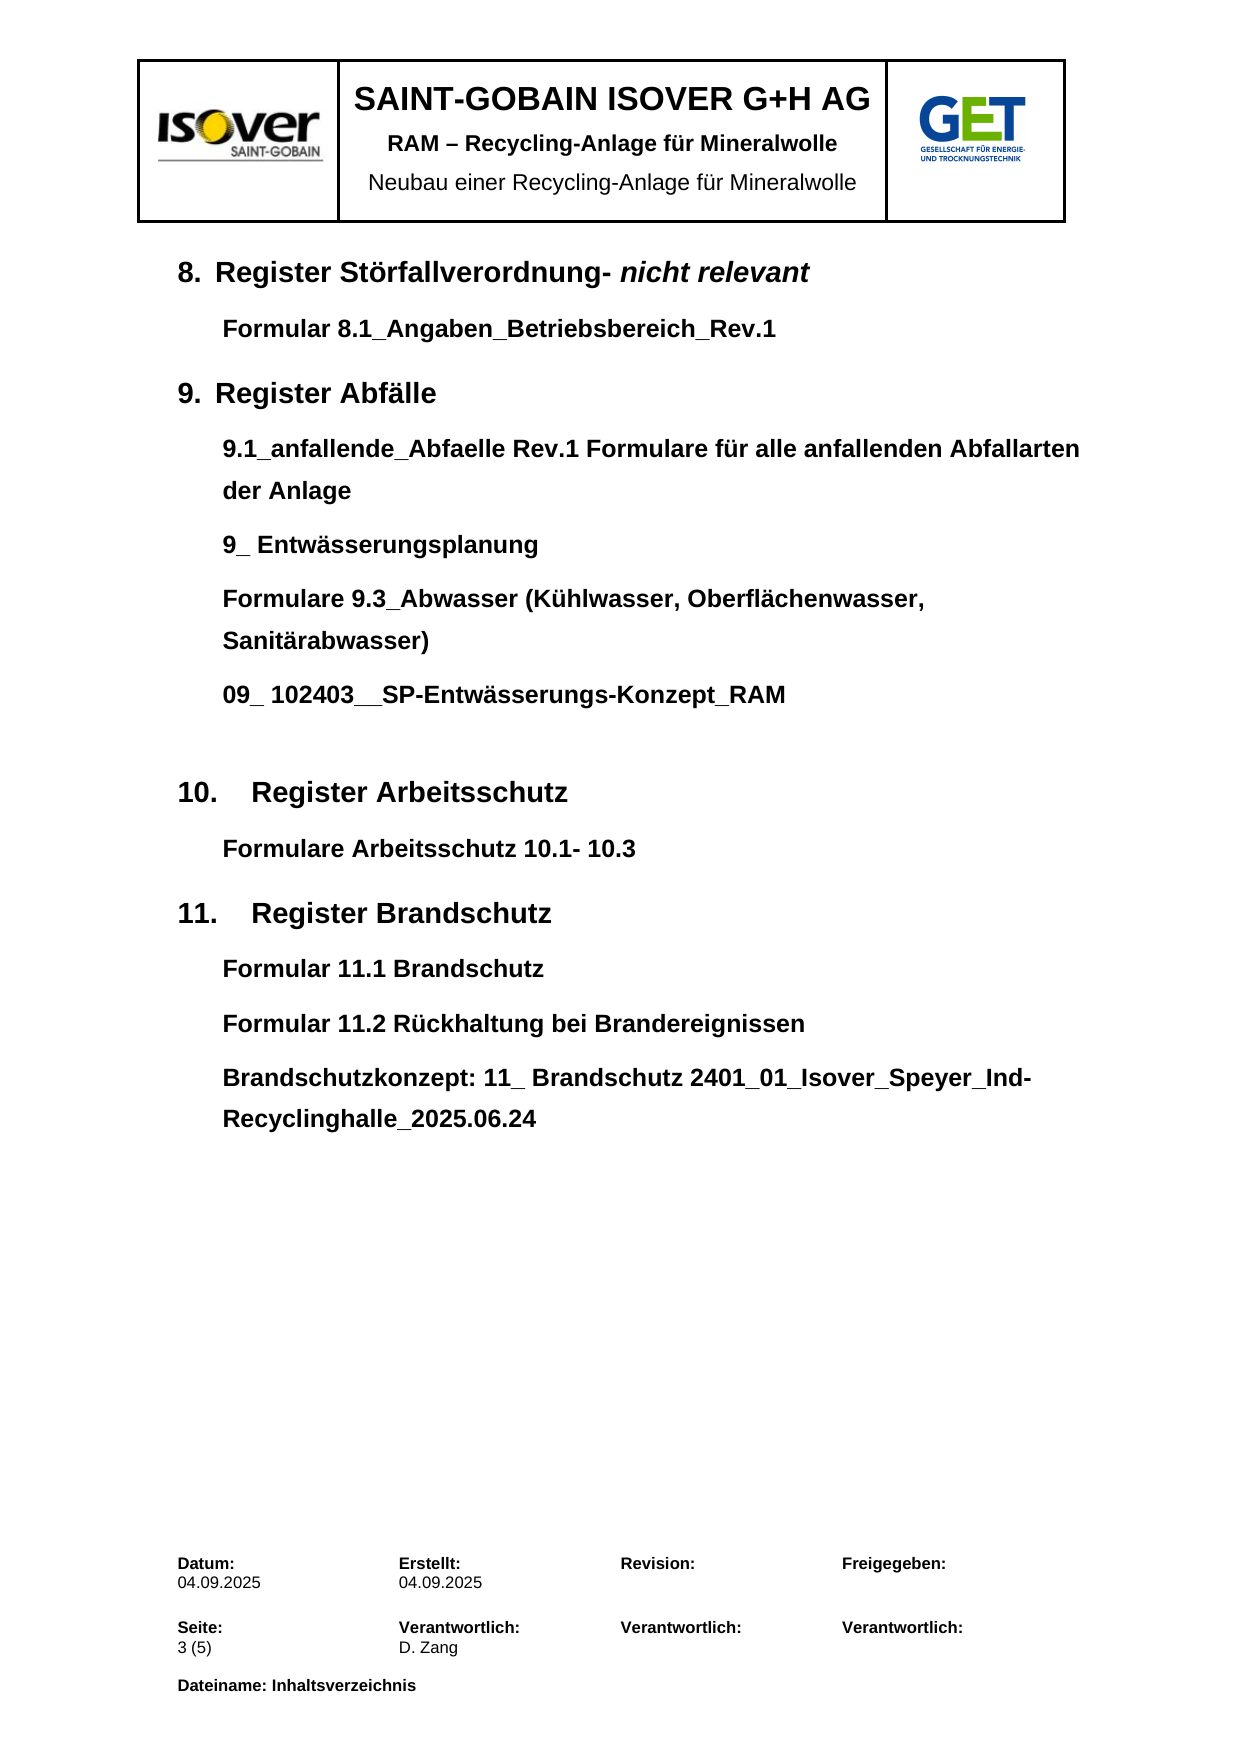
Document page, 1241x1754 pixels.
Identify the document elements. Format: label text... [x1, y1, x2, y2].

picture [141, 102, 334, 170]
subtitle 09_ 102403__SP-Entwässerungs-Konzept_RAM [222, 670, 1122, 712]
picture [919, 95, 1026, 162]
subtitle Formular 8.1_Angaben_Betriebsbereich_Rev.1 [222, 304, 1122, 345]
subtitle Register Brandschutz [177, 890, 1122, 932]
subtitle Formulare Arbeitsschutz 10.1- 10.3 [222, 824, 1122, 865]
subtitle Register Abfälle [177, 370, 1122, 412]
subtitle Register Arbeitsschutz [177, 769, 1122, 811]
subtitle Brandschutzkonzept: 11_ Brandschutz 2401_01_Isover_Speyer_Ind-Recyclinghalle_2025.06.24 [222, 1053, 1122, 1136]
subtitle 9_ Entwässerungsplanung [222, 520, 1122, 562]
subtitle Formular 11.2 Rückhaltung bei Brandereignissen [222, 999, 1122, 1040]
subtitle Formulare 9.3_Abwasser (Kühlwasser, Oberflächenwasser, Sanitärabwasser) [222, 574, 1122, 658]
subtitle 9.1_anfallende_Abfaelle Rev.1 Formulare für alle anfallenden Abfallarten der Anlage [222, 424, 1122, 508]
subtitle Formular 11.1 Brandschutz [222, 944, 1122, 986]
subtitle Register Störfallverordnung- nicht relevant [177, 249, 1122, 291]
